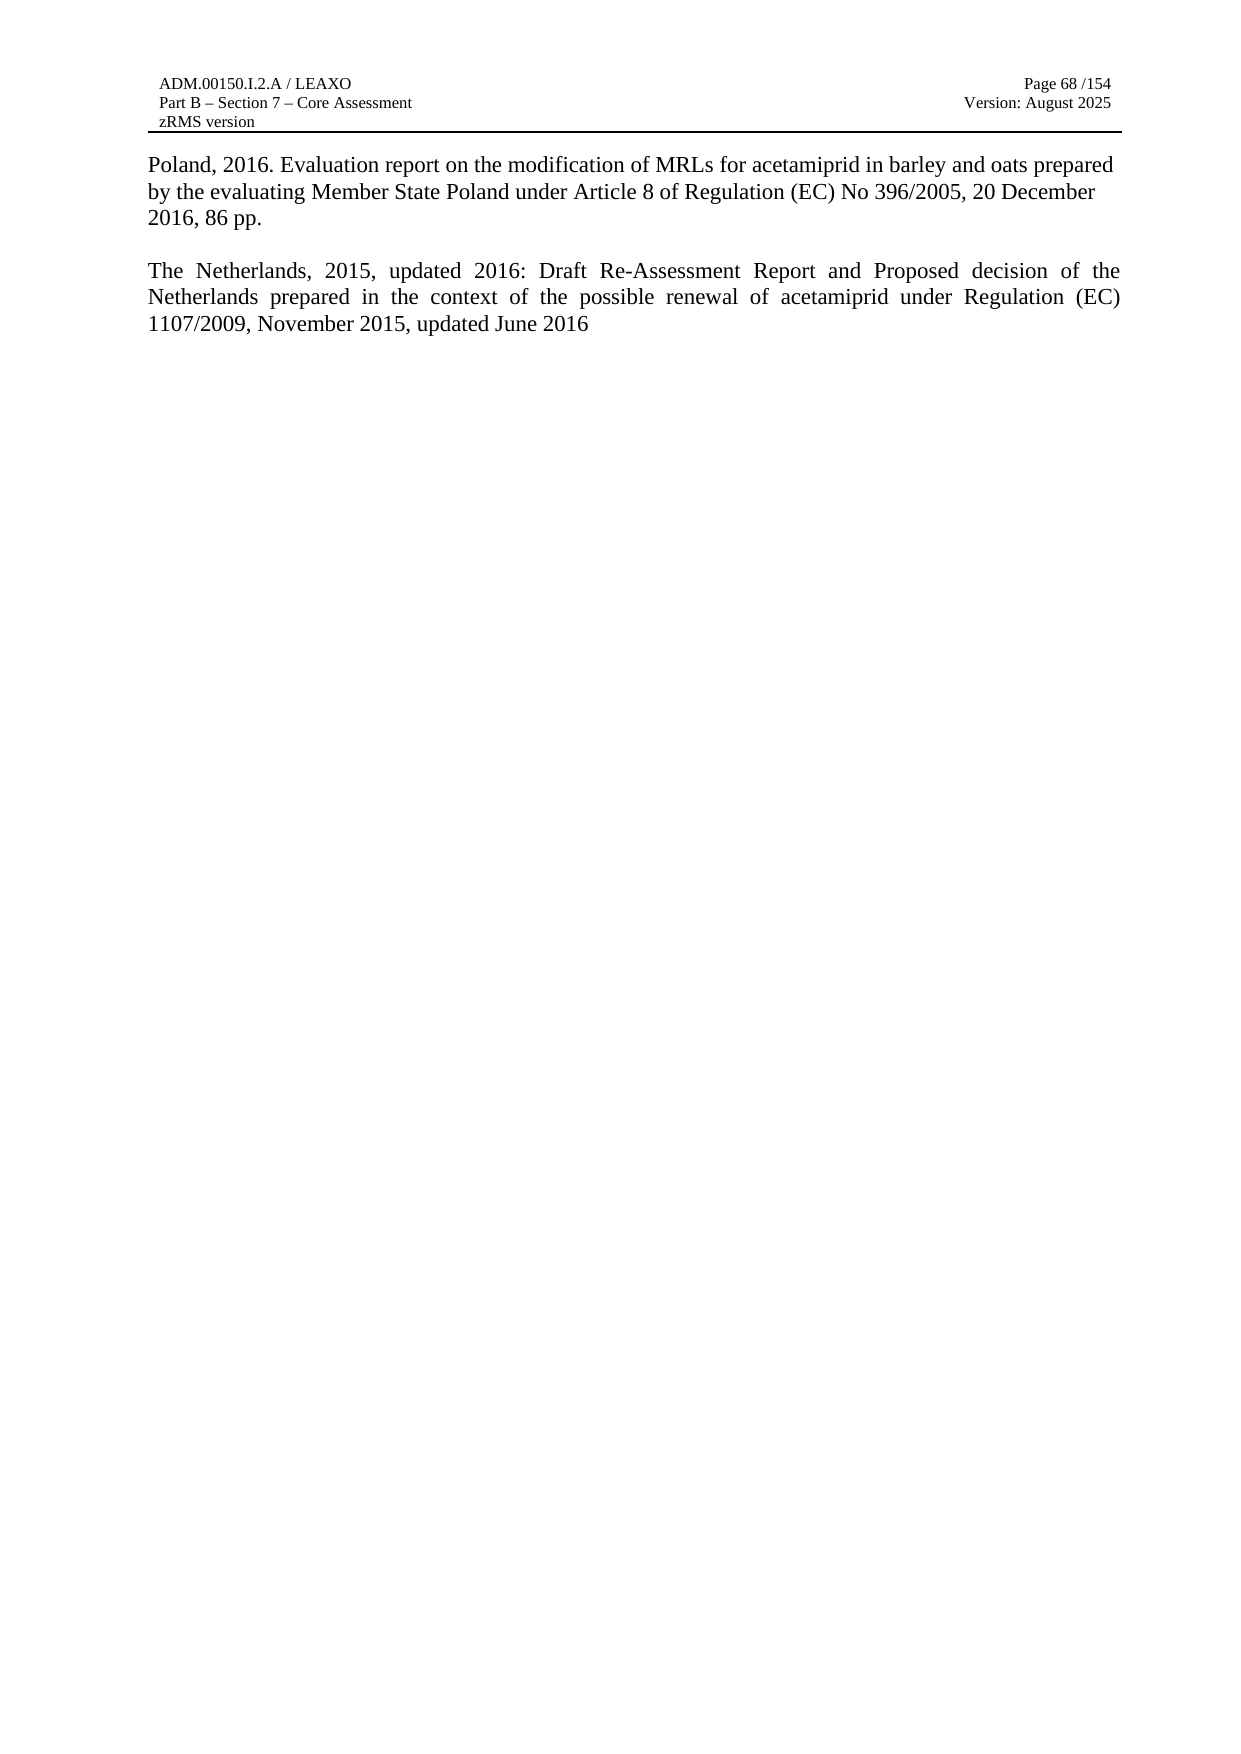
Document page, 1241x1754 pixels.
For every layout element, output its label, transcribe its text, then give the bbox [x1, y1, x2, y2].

text Poland, 2016. Evaluation report on the modification of MRLs for acetamiprid in barley and oats prepared by the evaluating Member State Poland under Article 8 of Regulation (EC) No 396/2005, 20 December 2016, 86 pp. [148, 152, 1122, 231]
text The Netherlands, 2015, updated 2016: Draft Re-Assessment Report and Proposed decision of the Netherlands prepared in the context of the possible renewal of acetamiprid under Regulation (EC) 1107/2009, November 2015, updated June 2016 [148, 257, 1122, 336]
